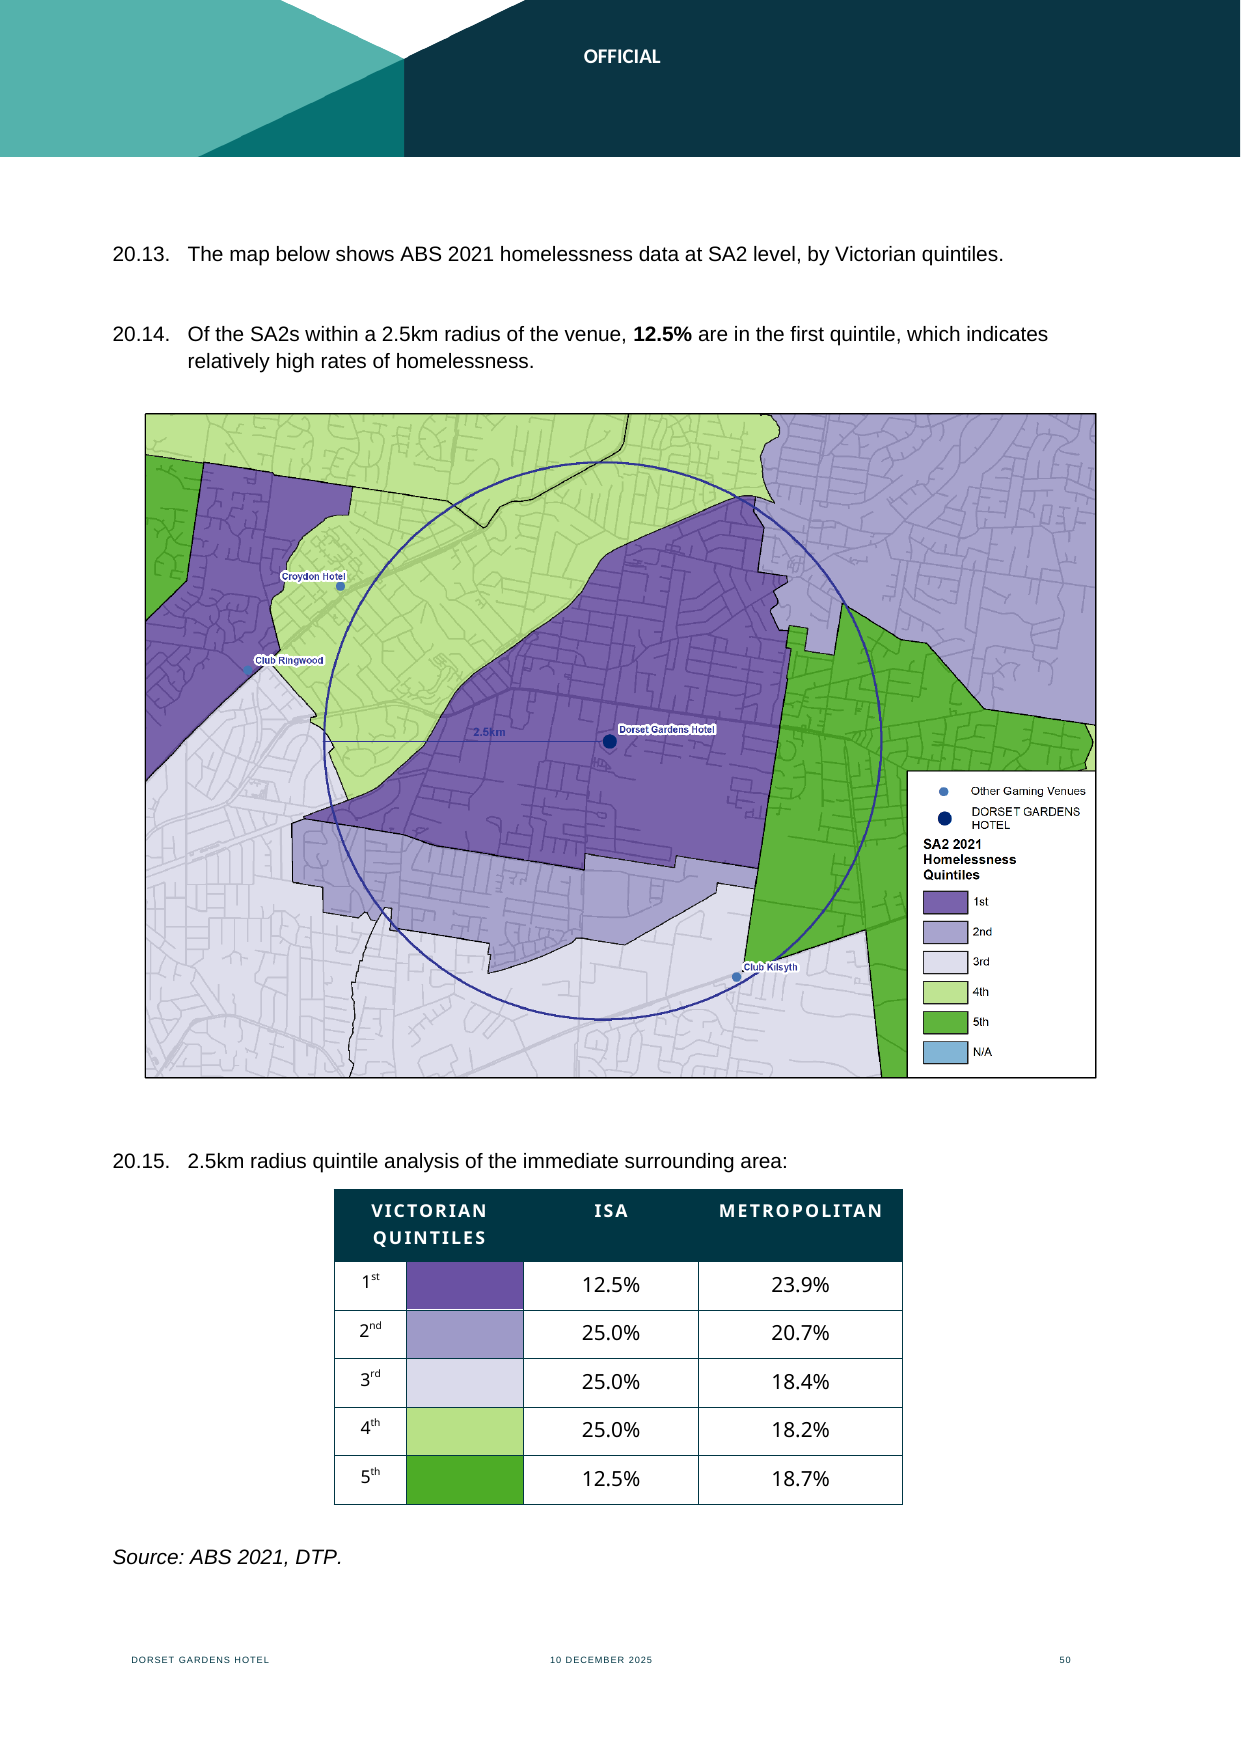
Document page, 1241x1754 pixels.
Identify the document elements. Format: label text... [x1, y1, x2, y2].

picture [131, 399, 1109, 1091]
picture [0, 0, 1241, 157]
text 20.13. The map below shows ABS 2021 homelessness data at SA2 level, by Victorian quintiles. [112, 241, 1132, 265]
table_cell 5th [335, 1456, 406, 1504]
text 20.14. Of the SA2s within a 2.5km radius of the venue, 12.5% are in the first quintile, which indicates relatively high rates of homelessness. [112, 321, 1132, 373]
picture [138, 1657, 145, 1663]
table_cell 2nd [335, 1311, 406, 1358]
table_cell 12.5% [524, 1262, 698, 1309]
table_cell 1st [335, 1262, 406, 1309]
table_cell 4th [335, 1408, 406, 1455]
table_header metropolitan [699, 1190, 902, 1261]
table_cell [407, 1456, 523, 1504]
table_cell 3rd [335, 1359, 406, 1407]
table_cell 18.7% [699, 1456, 902, 1504]
table_cell 12.5% [524, 1456, 698, 1504]
text 20.15. 2.5km radius quintile analysis of the immediate surrounding area: [112, 1149, 1132, 1173]
picture [242, 1657, 249, 1663]
table_cell [407, 1262, 523, 1309]
table_cell 23.9% [699, 1262, 902, 1309]
text Source: ABS 2021, DTP. [112, 1545, 1132, 1569]
table_cell 18.2% [699, 1408, 902, 1455]
table_header victorian quintiles [335, 1190, 523, 1261]
table_cell 25.0% [524, 1311, 698, 1358]
table_cell 25.0% [524, 1359, 698, 1407]
table_cell [407, 1408, 523, 1455]
table_cell 20.7% [699, 1311, 902, 1358]
table_cell 25.0% [524, 1408, 698, 1455]
table_cell 18.4% [699, 1359, 902, 1407]
table_header ISA [524, 1190, 698, 1261]
table_cell [407, 1359, 523, 1407]
table_cell [407, 1311, 523, 1358]
